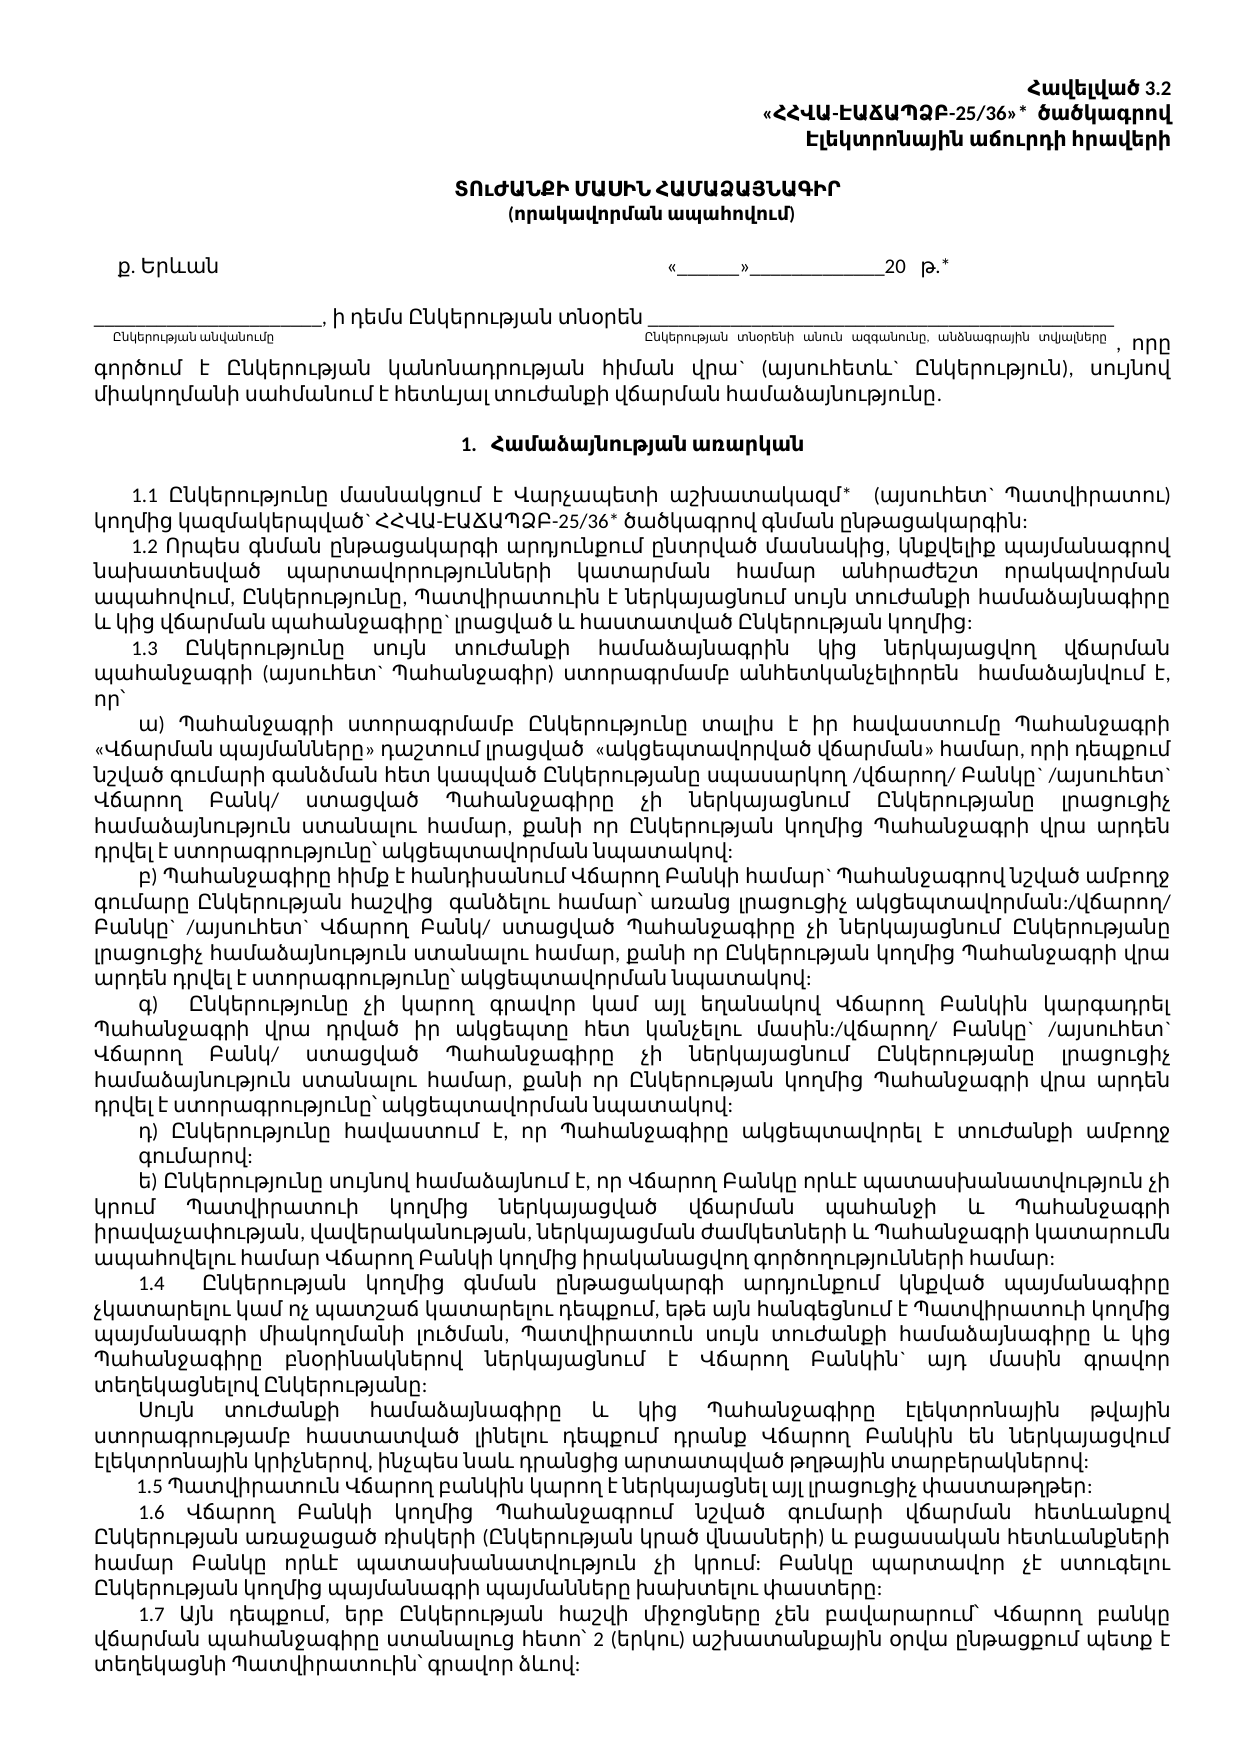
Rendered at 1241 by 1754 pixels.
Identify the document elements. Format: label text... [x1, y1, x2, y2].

text 1.4 Ընկերության կողմից գնման ընթացակարգի արդյունքում կնքված պայմանագիրը չկատարելու կամ ոչ պատշաճ կատարելու դեպքում, եթե այն հանգեցնում է Պատվիրատուի կողմից պայմանագրի միակողմանի լուծման, Պատվիրատուն սույն տուժանքի համաձայնագիրը և կից Պահանջագիրը բնօրինակներով ներկայացնում է Վճարող Բանկին` այդ մասին գրավոր տեղեկացնելով Ընկերությանը: [94, 1270, 1171, 1397]
text Էլեկտրոնային աճուրդի հրավերի [94, 126, 1171, 151]
text 1.5 Պատվիրատուն Վճարող բանկին կարող է ներկայացնել այլ լրացուցիչ փաստաթղթեր: [94, 1474, 1171, 1499]
text բ) Պահանջագիրը հիմք է հանդիսանում Վճարող Բանկի համար` Պահանջագրով նշված ամբողջ գումարը Ընկերության հաշվից գանձելու համար՝ առանց լրացուցիչ ակցեպտավորման:/վճարող/ Բանկը` /այսուհետ` Վճարող Բանկ/ ստացված Պահանջագիրը չի ներկայացնում Ընկերությանը լրացուցիչ համաձայնություն ստանալու համար, քանի որ Ընկերության կողմից Պահանջագրի վրա արդեն դրվել է ստորագրությունը՝ ակցեպտավորման նպատակով: [94, 864, 1171, 991]
text Ընկերության անվանումը Ընկերության տնօրենի անուն ազգանունը, անձնագրային տվյալները , որը գործում է Ընկերության կանոնադրության հիման վրա` (այսուհետև` Ընկերություն), սույնով միակողմանի սահմանում է հետևյալ տուժանքի վճարման համաձայնությունը. [94, 330, 1171, 406]
text Սույն տուժանքի համաձայնագիրը և կից Պահանջագիրը էլեկտրոնային թվային ստորագրությամբ հաստատված լինելու դեպքում դրանք Վճարող Բանկին են ներկայացվում էլեկտրոնային կրիչներով, ինչպես նաև դրանցից արտատպված թղթային տարբերակներով: [94, 1397, 1171, 1474]
text ______________________, ի դեմս Ընկերության տնօրեն _____________________________________________ [94, 304, 1171, 330]
text դ) Ընկերությունը հավաստում է, որ Պահանջագիրը ակցեպտավորել է տուժանքի ամբողջ գումարով: [138, 1118, 1171, 1169]
text ա) Պահանջագրի ստորագրմամբ Ընկերությունը տալիս է իր հավաստումը Պահանջագրի «Վճարման պայմանները» դաշտում լրացված «ակցեպտավորված վճարման» համար, որի դեպքում նշված գումարի գանձման հետ կապված Ընկերությանը սպասարկող /վճարող/ Բանկը` /այսուհետ` Վճարող Բանկ/ ստացված Պահանջագիրը չի ներկայացնում Ընկերությանը լրացուցիչ համաձայնություն ստանալու համար, քանի որ Ընկերության կողմից Պահանջագրի վրա արդեն դրվել է ստորագրությունը՝ ակցեպտավորման նպատակով: [94, 711, 1171, 864]
text 1.1 Ընկերությունը մասնակցում է Վարչապետի աշխատակազմ* (այսուհետ` Պատվիրատու) կողմից կազմակերպված` ՀՀՎԱ-ԷԱՃԱՊՁԲ-25/36* ծածկագրով գնման ընթացակարգին: [94, 482, 1171, 533]
text 1. Համաձայնության առարկան [94, 432, 1171, 457]
text ՏՈւԺԱՆՔԻ ՄԱՍԻՆ ՀԱՄԱՁԱՅՆԱԳԻՐ [94, 177, 1171, 202]
text 1.3 Ընկերությունը սույն տուժանքի համաձայնագրին կից ներկայացվող վճարման պահանջագրի (այսուհետ` Պահանջագիր) ստորագրմամբ անհետկանչելիորեն համաձայնվում է, որ՝ [94, 635, 1171, 711]
text 1.6 Վճարող Բանկի կողմից Պահանջագրում նշված գումարի վճարման հետևանքով Ընկերության առաջացած ռիսկերի (Ընկերության կրած վնասների) և բացասական հետևանքների համար Բանկը որևէ պատասխանատվություն չի կրում: Բանկը պարտավոր չէ ստուգելու Ընկերության կողմից պայմանագրի պայմանները խախտելու փաստերը: [94, 1499, 1171, 1601]
text «ՀՀՎԱ-ԷԱՃԱՊՁԲ-25/36»* ծածկագրով [94, 100, 1171, 126]
text Հավելված 3.2 [94, 75, 1171, 100]
text (որակավորման ապահովում) [94, 202, 1171, 225]
text ք. Երևան «______»_____________20 թ.* [94, 254, 1171, 279]
text գ) Ընկերությունը չի կարող գրավոր կամ այլ եղանակով Վճարող Բանկին կարգադրել Պահանջագրի վրա դրված իր ակցեպտը հետ կանչելու մասին:/վճարող/ Բանկը` /այսուհետ` Վճարող Բանկ/ ստացված Պահանջագիրը չի ներկայացնում Ընկերությանը լրացուցիչ համաձայնություն ստանալու համար, քանի որ Ընկերության կողմից Պահանջագրի վրա արդեն դրվել է ստորագրությունը՝ ակցեպտավորման նպատակով: [94, 991, 1171, 1118]
text 1.2 Որպես գնման ընթացակարգի արդյունքում ընտրված մասնակից, կնքվելիք պայմանագրով նախատեսված պարտավորությունների կատարման համար անհրաժեշտ որակավորման ապահովում, Ընկերությունը, Պատվիրատուին է ներկայացնում սույն տուժանքի համաձայնագիրը և կից վճարման պահանջագիրը` լրացված և հաստատված Ընկերության կողմից: [94, 533, 1171, 635]
text 1.7 Այն դեպքում, երբ Ընկերության հաշվի միջոցները չեն բավարարում՝ Վճարող բանկը վճարման պահանջագիրը ստանալուց հետո՝ 2 (երկու) աշխատանքային օրվա ընթացքում պետք է տեղեկացնի Պատվիրատուին՝ գրավոր ձևով: [94, 1601, 1171, 1677]
text ե) Ընկերությունը սույնով համաձայնում է, որ Վճարող Բանկը որևէ պատասխանատվություն չի կրում Պատվիրատուի կողմից ներկայացված վճարման պահանջի և Պահանջագրի իրավաչափության, վավերականության, ներկայացման ժամկետների և Պահանջագրի կատարումն ապահովելու համար Վճարող Բանկի կողմից իրականացվող գործողությունների համար: [94, 1169, 1171, 1270]
